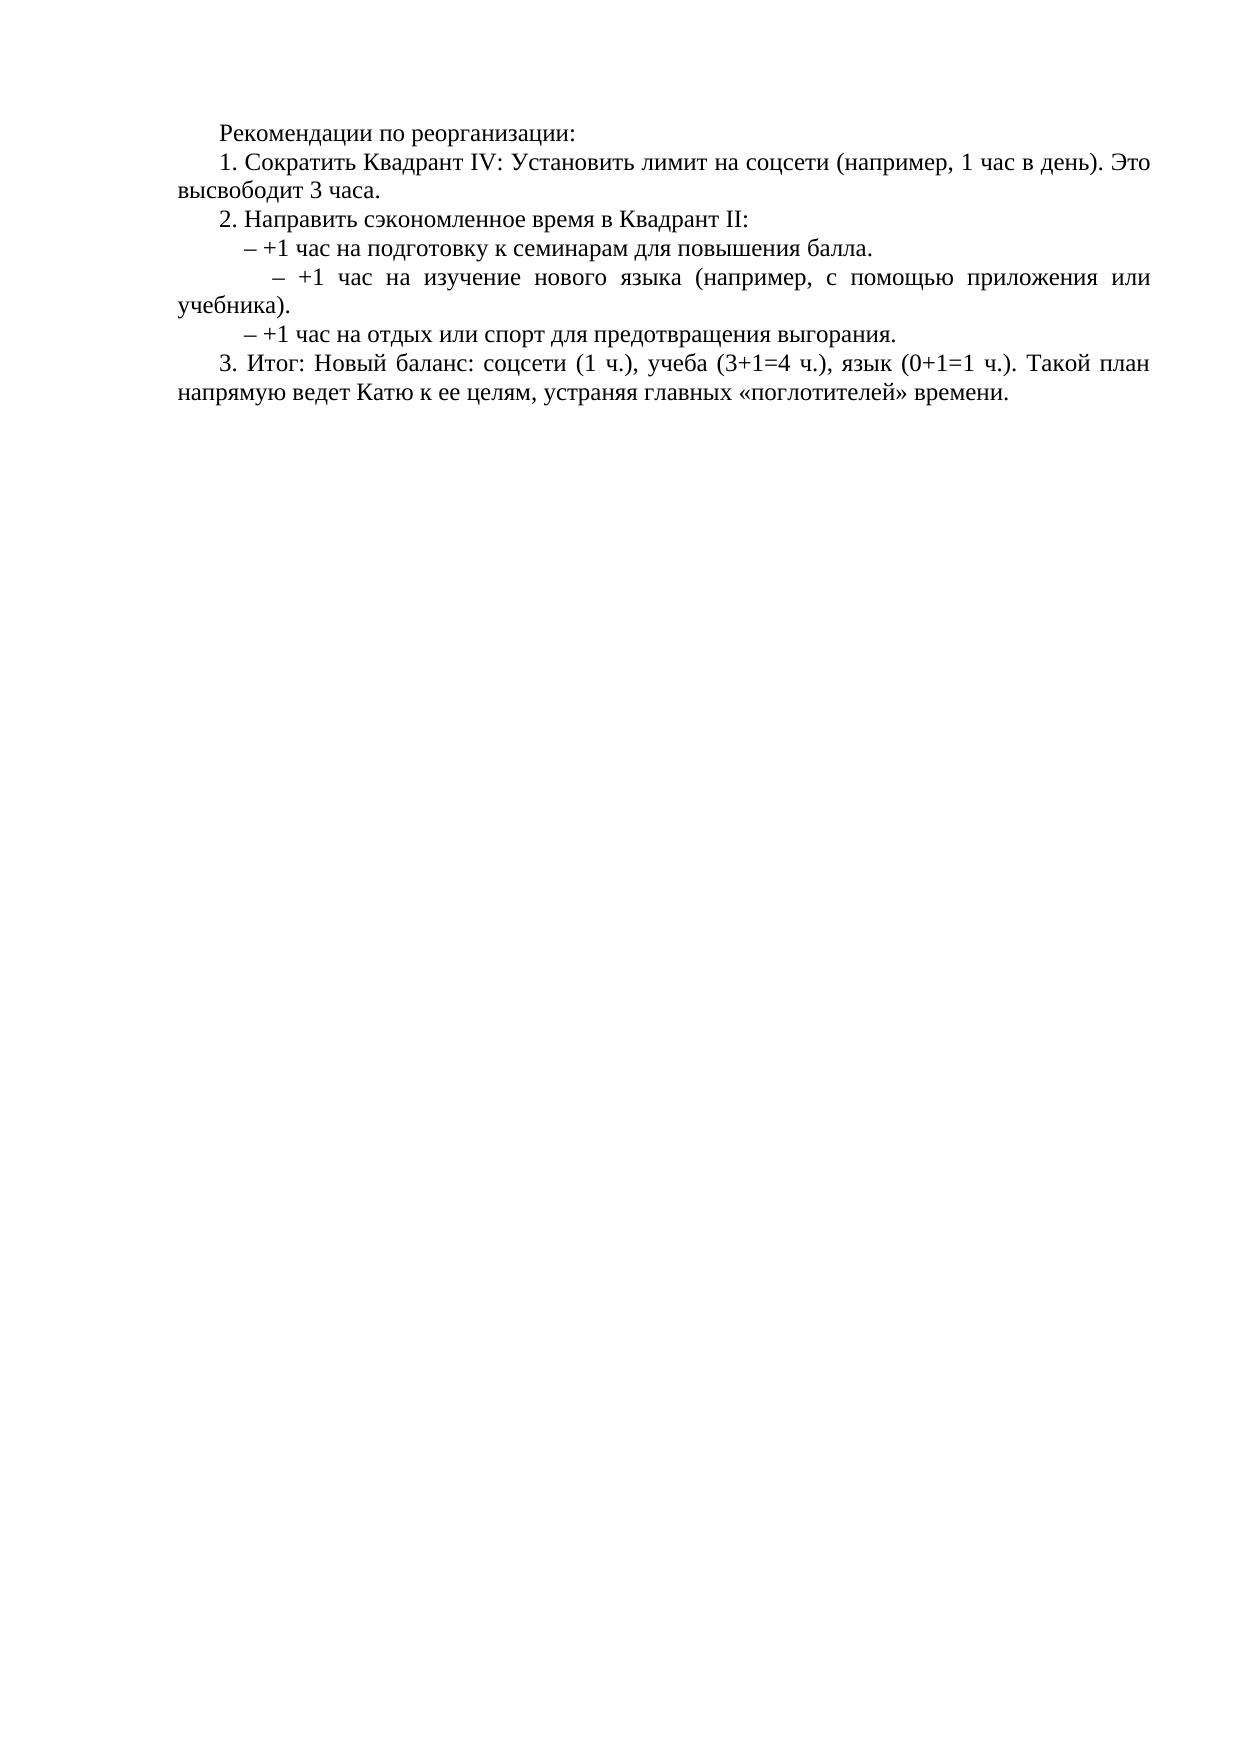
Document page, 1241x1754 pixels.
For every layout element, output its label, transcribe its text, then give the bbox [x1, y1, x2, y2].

text – +1 час на изучение нового языка (например, с помощью приложения или учебника). [177, 262, 1152, 319]
text – +1 час на отдых или спорт для предотвращения выгорания. [177, 319, 1152, 348]
text – +1 час на подготовку к семинарам для повышения балла. [177, 233, 1152, 262]
text 1. Сократить Квадрант IV: Установить лимит на соцсети (например, 1 час в день). Это высвободит 3 часа. [177, 147, 1152, 204]
text 3. Итог: Новый баланс: соцсети (1 ч.), учеба (3+1=4 ч.), язык (0+1=1 ч.). Такой план напрямую ведет Катю к ее целям, устраняя главных «поглотителей» времени. [177, 348, 1152, 406]
text Рекомендации по реорганизации: [177, 118, 1152, 147]
text 2. Направить сэкономленное время в Квадрант II: [177, 204, 1152, 233]
